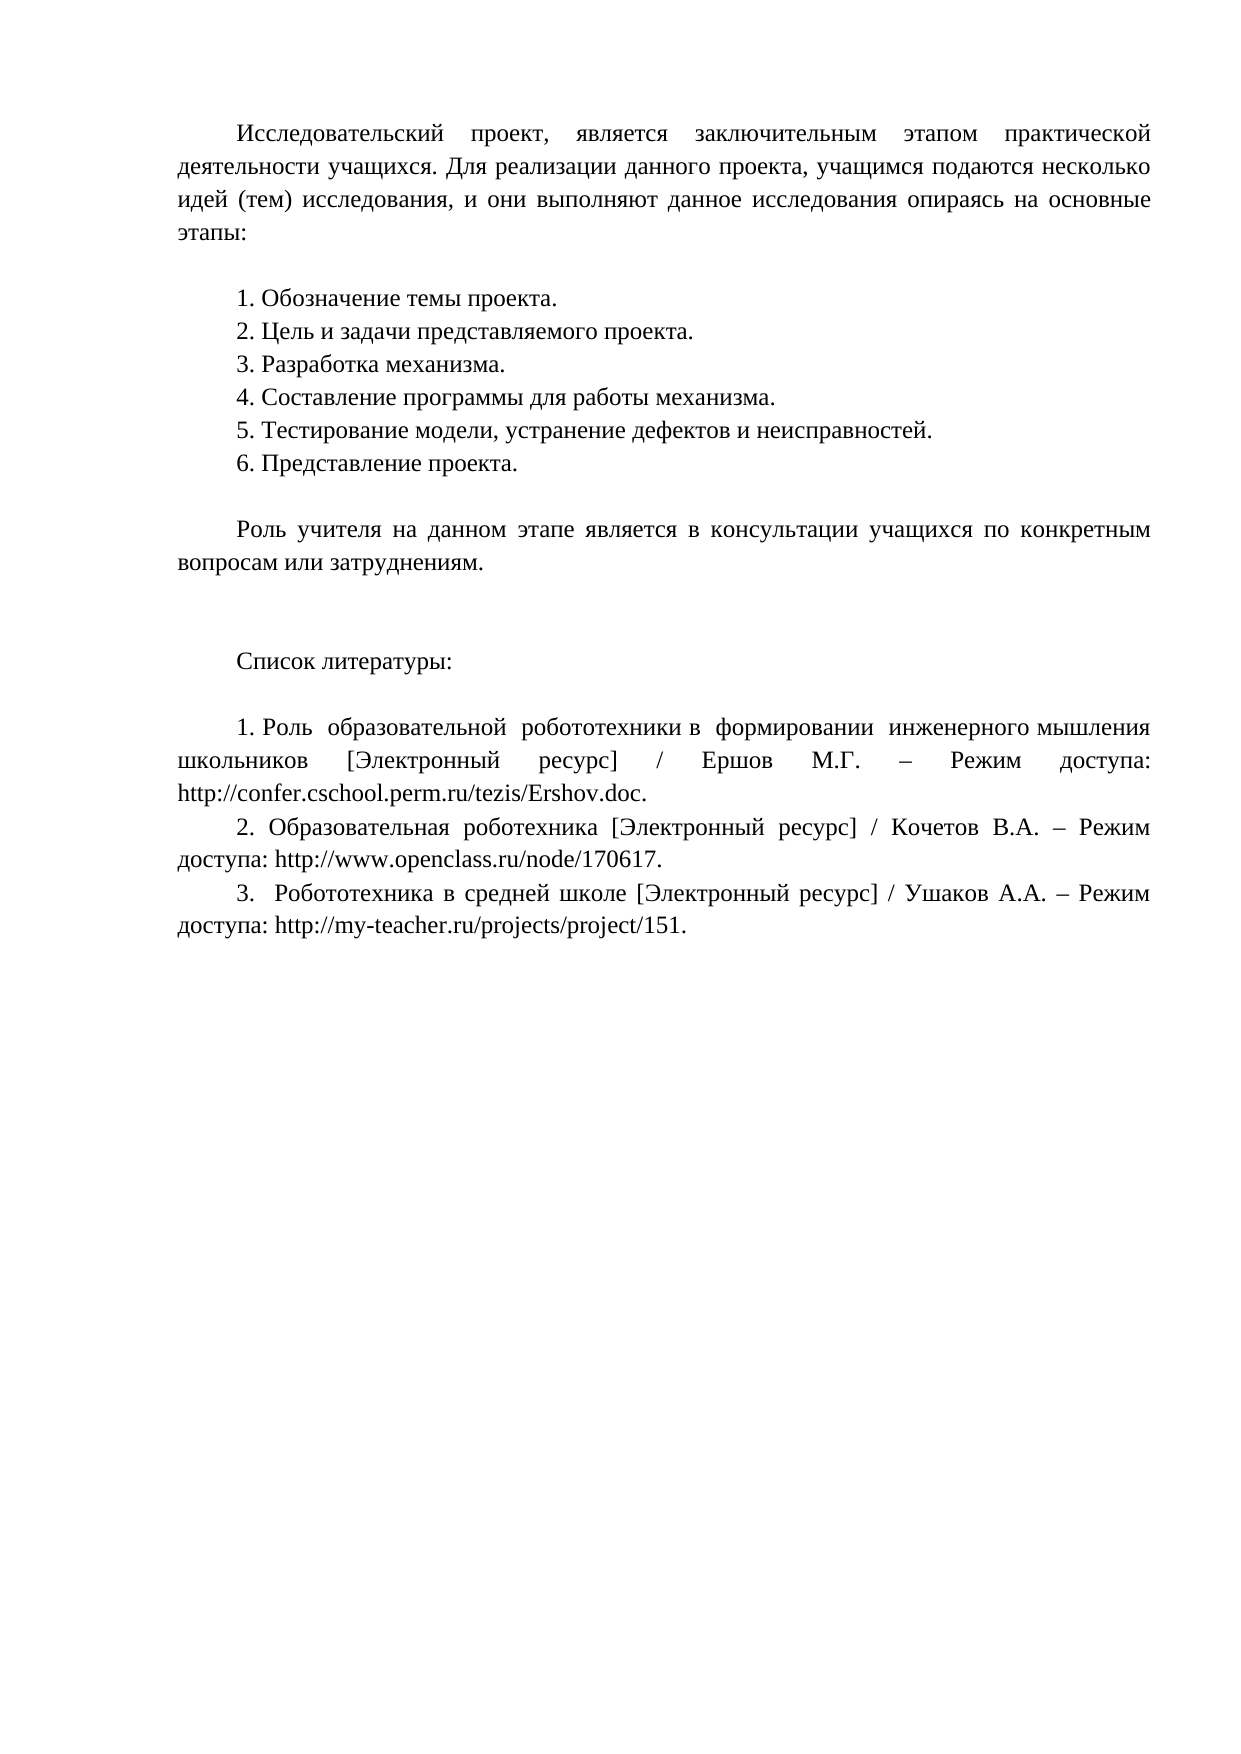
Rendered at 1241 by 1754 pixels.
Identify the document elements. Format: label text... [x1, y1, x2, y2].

text Исследовательский проект, является заключительным этапом практической деятельности учащихся. Для реализации данного проекта, учащимся подаются несколько идей (тем) исследования, и они выполняют данное исследования опираясь на основные этапы: [177, 118, 1152, 246]
text 3. Разработка механизма. [177, 349, 1152, 378]
text Роль учителя на данном этапе является в консультации учащихся по конкретным вопросам или затруднениям. [177, 514, 1152, 576]
text 4. Составление программы для работы механизма. [177, 382, 1152, 411]
text 1. Обозначение темы проекта. [177, 283, 1152, 312]
text Список литературы: [177, 646, 1152, 675]
text 1. Роль образовательной робототехники в формировании инженерного мышления школьников [Электронный ресурс] / Ершов М.Г. – Режим доступа: http://confer.cschool.perm.ru/tezis/Ershov.doc. [177, 712, 1152, 807]
text 2. Образовательная роботехника [Электронный ресурс] / Кочетов В.А. – Режим доступа: http://www.openclass.ru/node/170617. [177, 812, 1152, 873]
text 6. Представление проекта. [177, 448, 1152, 477]
text 2. Цель и задачи представляемого проекта. [177, 316, 1152, 345]
text 5. Тестирование модели, устранение дефектов и неисправностей. [177, 415, 1152, 444]
text 3. Робототехника в средней школе [Электронный ресурс] / Ушаков А.А. – Режим доступа: http://my-teacher.ru/projects/project/151. [177, 878, 1152, 939]
